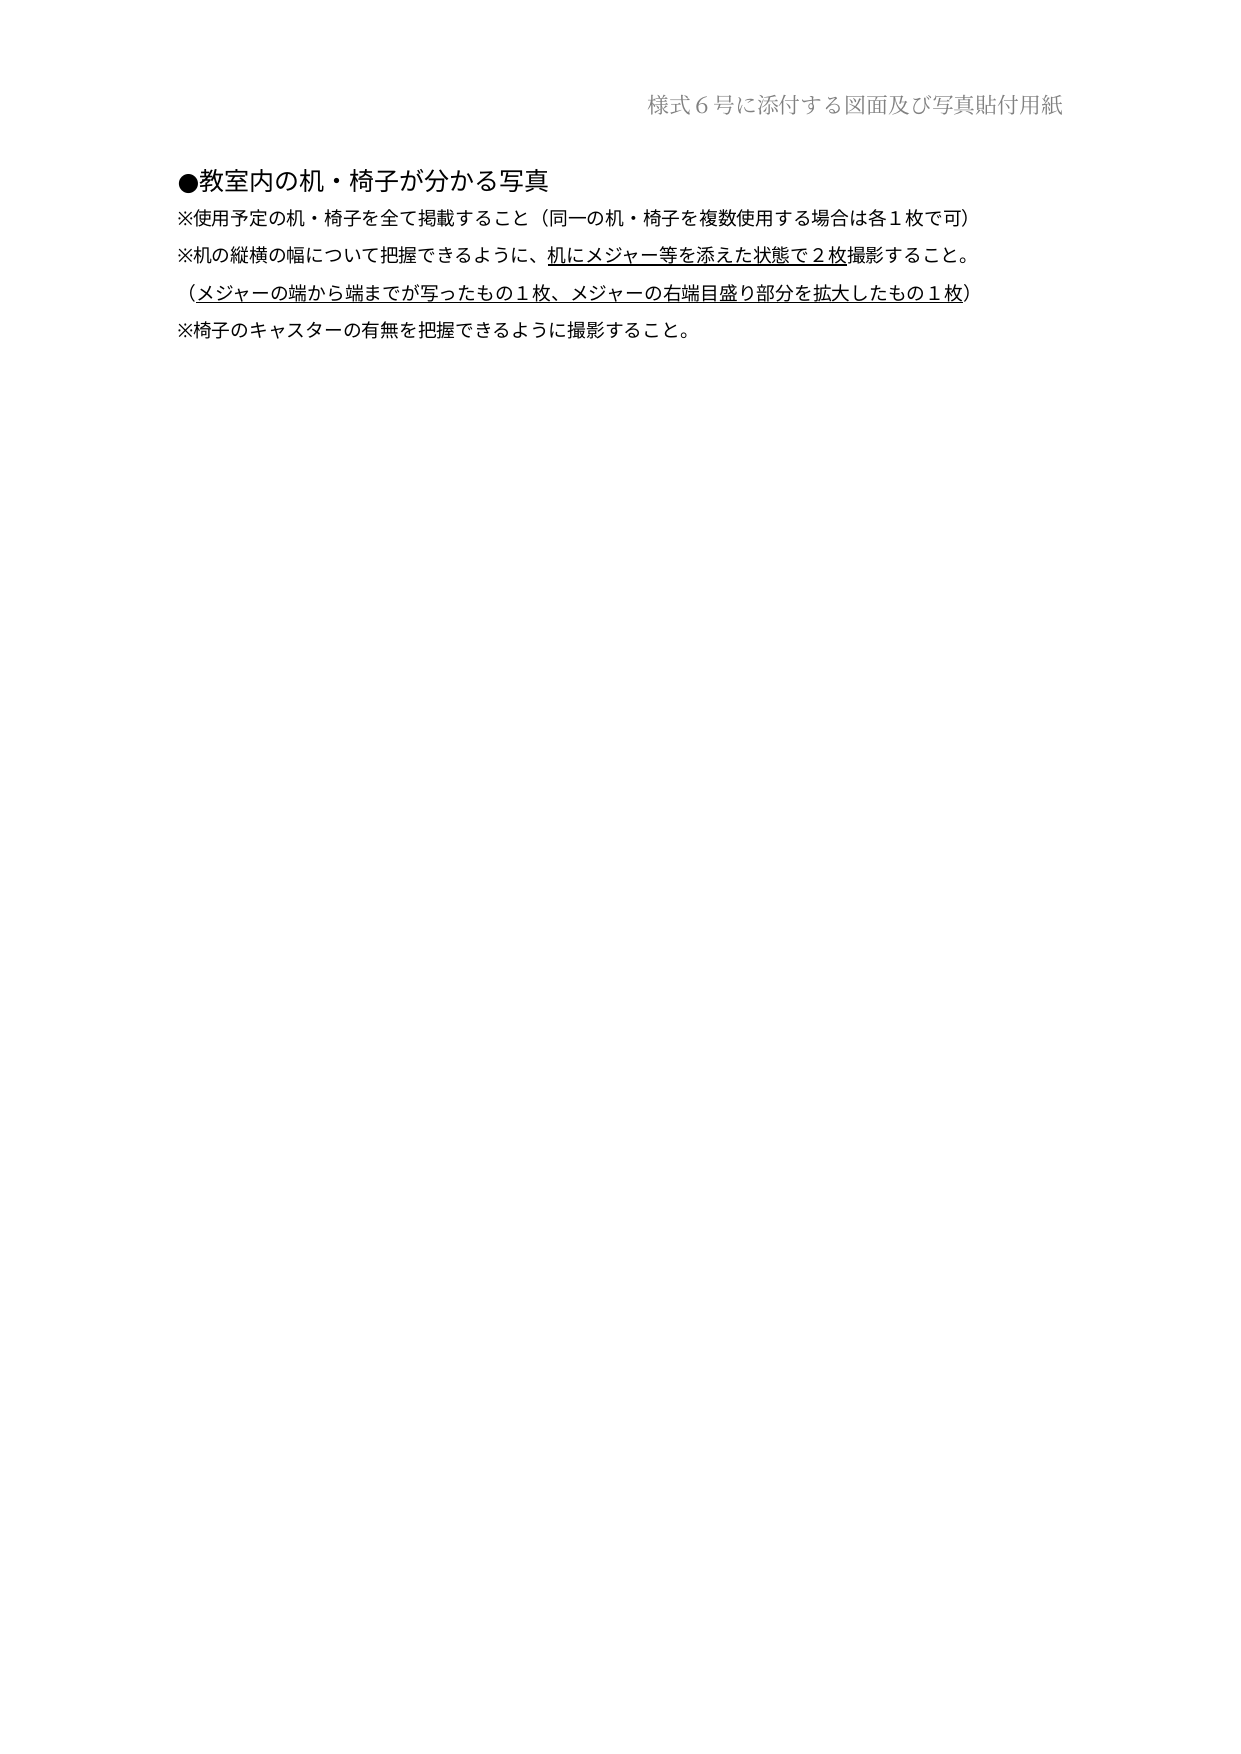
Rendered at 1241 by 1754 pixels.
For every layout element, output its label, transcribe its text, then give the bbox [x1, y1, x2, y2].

text ※使用予定の机・椅子を全て掲載すること（同一の机・椅子を複数使用する場合は各１枚で可） [177, 198, 1063, 236]
text ※机の縦横の幅について把握できるように、机にメジャー等を添えた状態で２枚撮影すること。 [177, 236, 1063, 273]
text ※椅子のキャスターの有無を把握できるように撮影すること。 [177, 311, 1063, 348]
text ●教室内の机・椅子が分かる写真 [177, 161, 1063, 198]
text （メジャーの端から端までが写ったもの１枚、メジャーの右端目盛り部分を拡大したもの１枚） [177, 273, 1063, 311]
